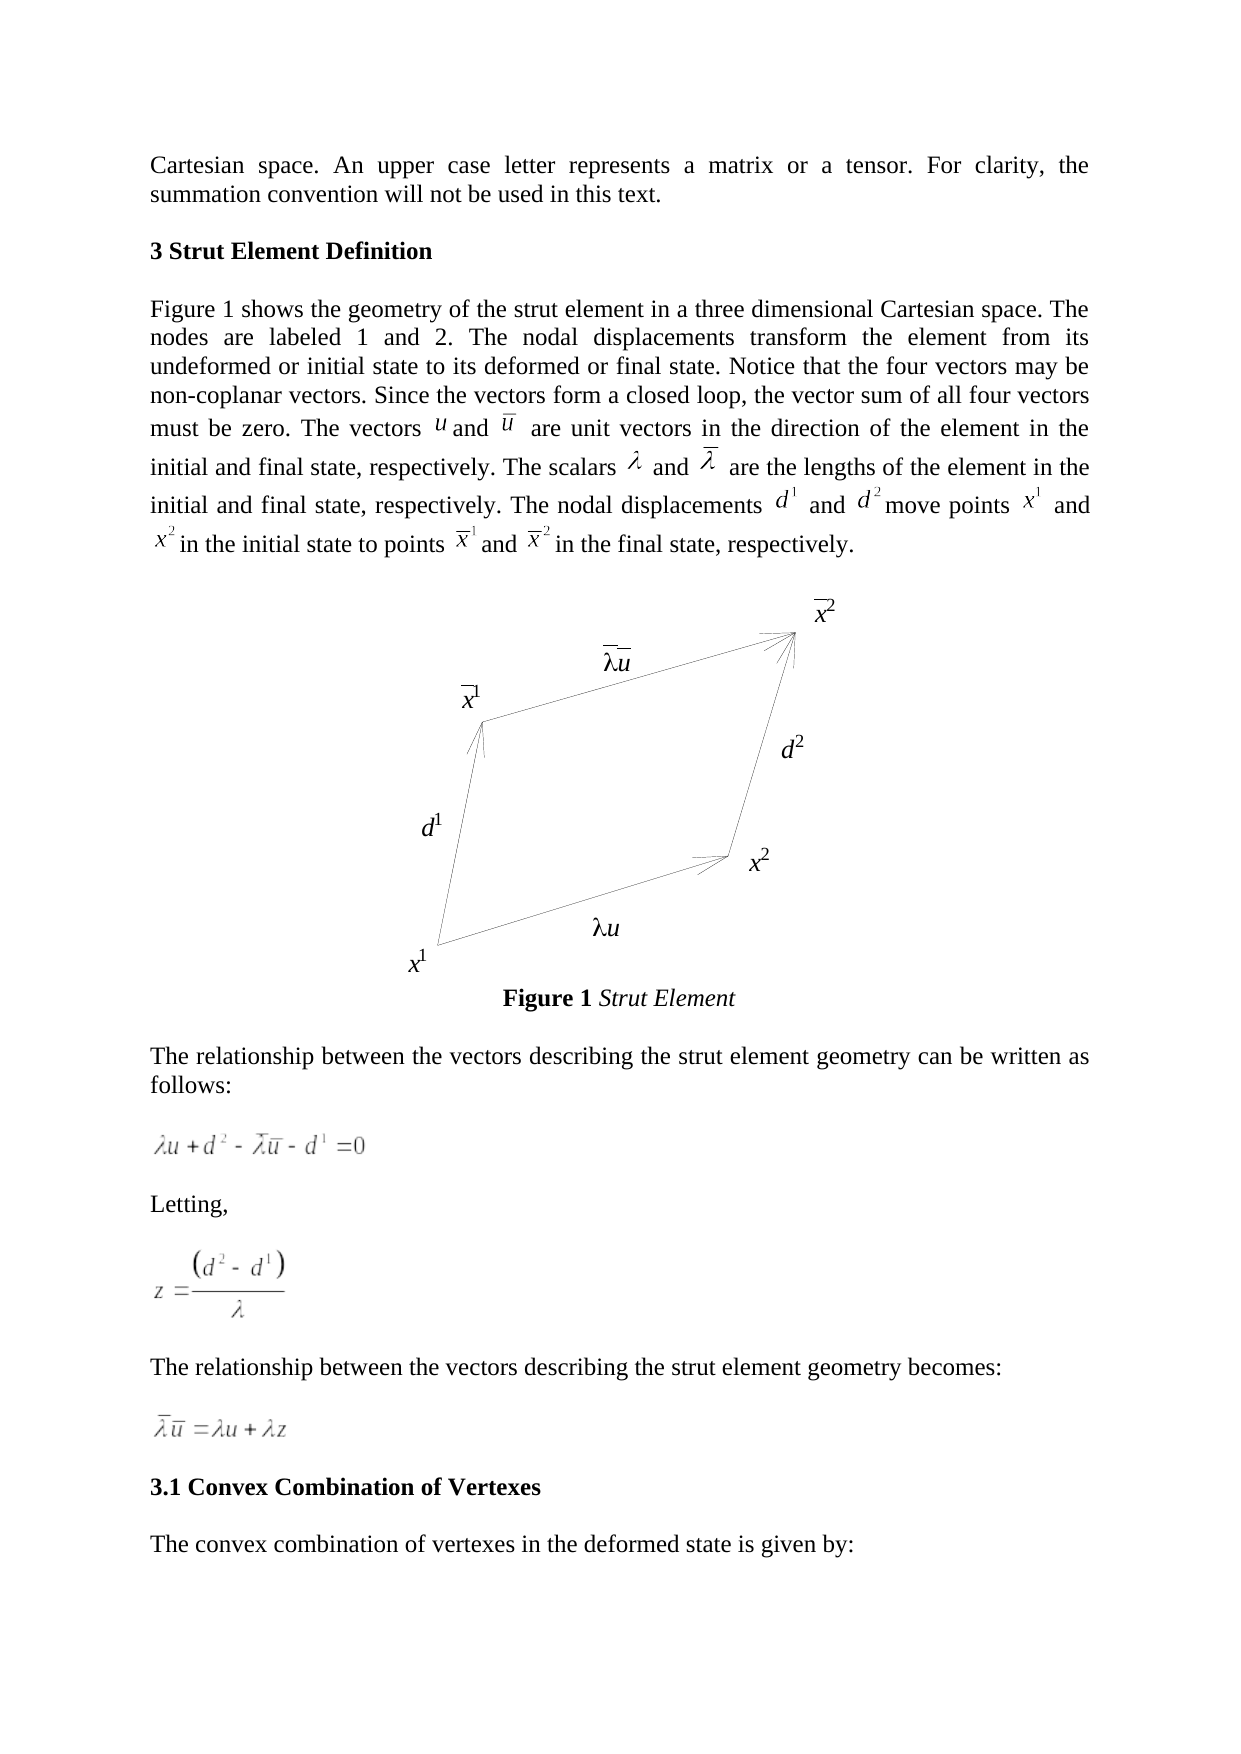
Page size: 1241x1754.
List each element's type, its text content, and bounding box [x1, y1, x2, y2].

text 3.1 Convex Combination of Vertexes [150, 1472, 1090, 1500]
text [150, 150, 1090, 207]
text The convex combination of vertexes in the deformed state is given by: [150, 1529, 1090, 1558]
text 3 Strut Element Definition [150, 236, 1090, 265]
text The relationship between the vectors describing the strut element geometry becomes: [150, 1352, 1090, 1381]
text The relationship between the vectors describing the strut element geometry can be written as follows: [150, 1041, 1090, 1098]
text Figure 1 Strut Element [150, 983, 1090, 1012]
text Figure 1 shows the geometry of the strut element in a three dimensional Cartesian space. The nodes are labeled 1 and 2. The nodal displacements transform the element from its undeformed or initial state to its deformed or final state. Notice that the four vectors may be non-coplanar vectors. Since the vectors form a closed loop, the vector sum of all four vectors must be zero. The vectors and are unit vectors in the direction of the element in the initial and final state, respectively. The scalars and are the lengths of the element in the initial and final state, respectively. The nodal displacements and move points and in the initial state to points and in the final state, respectively. [150, 294, 1090, 558]
text Letting, [150, 1189, 1090, 1218]
